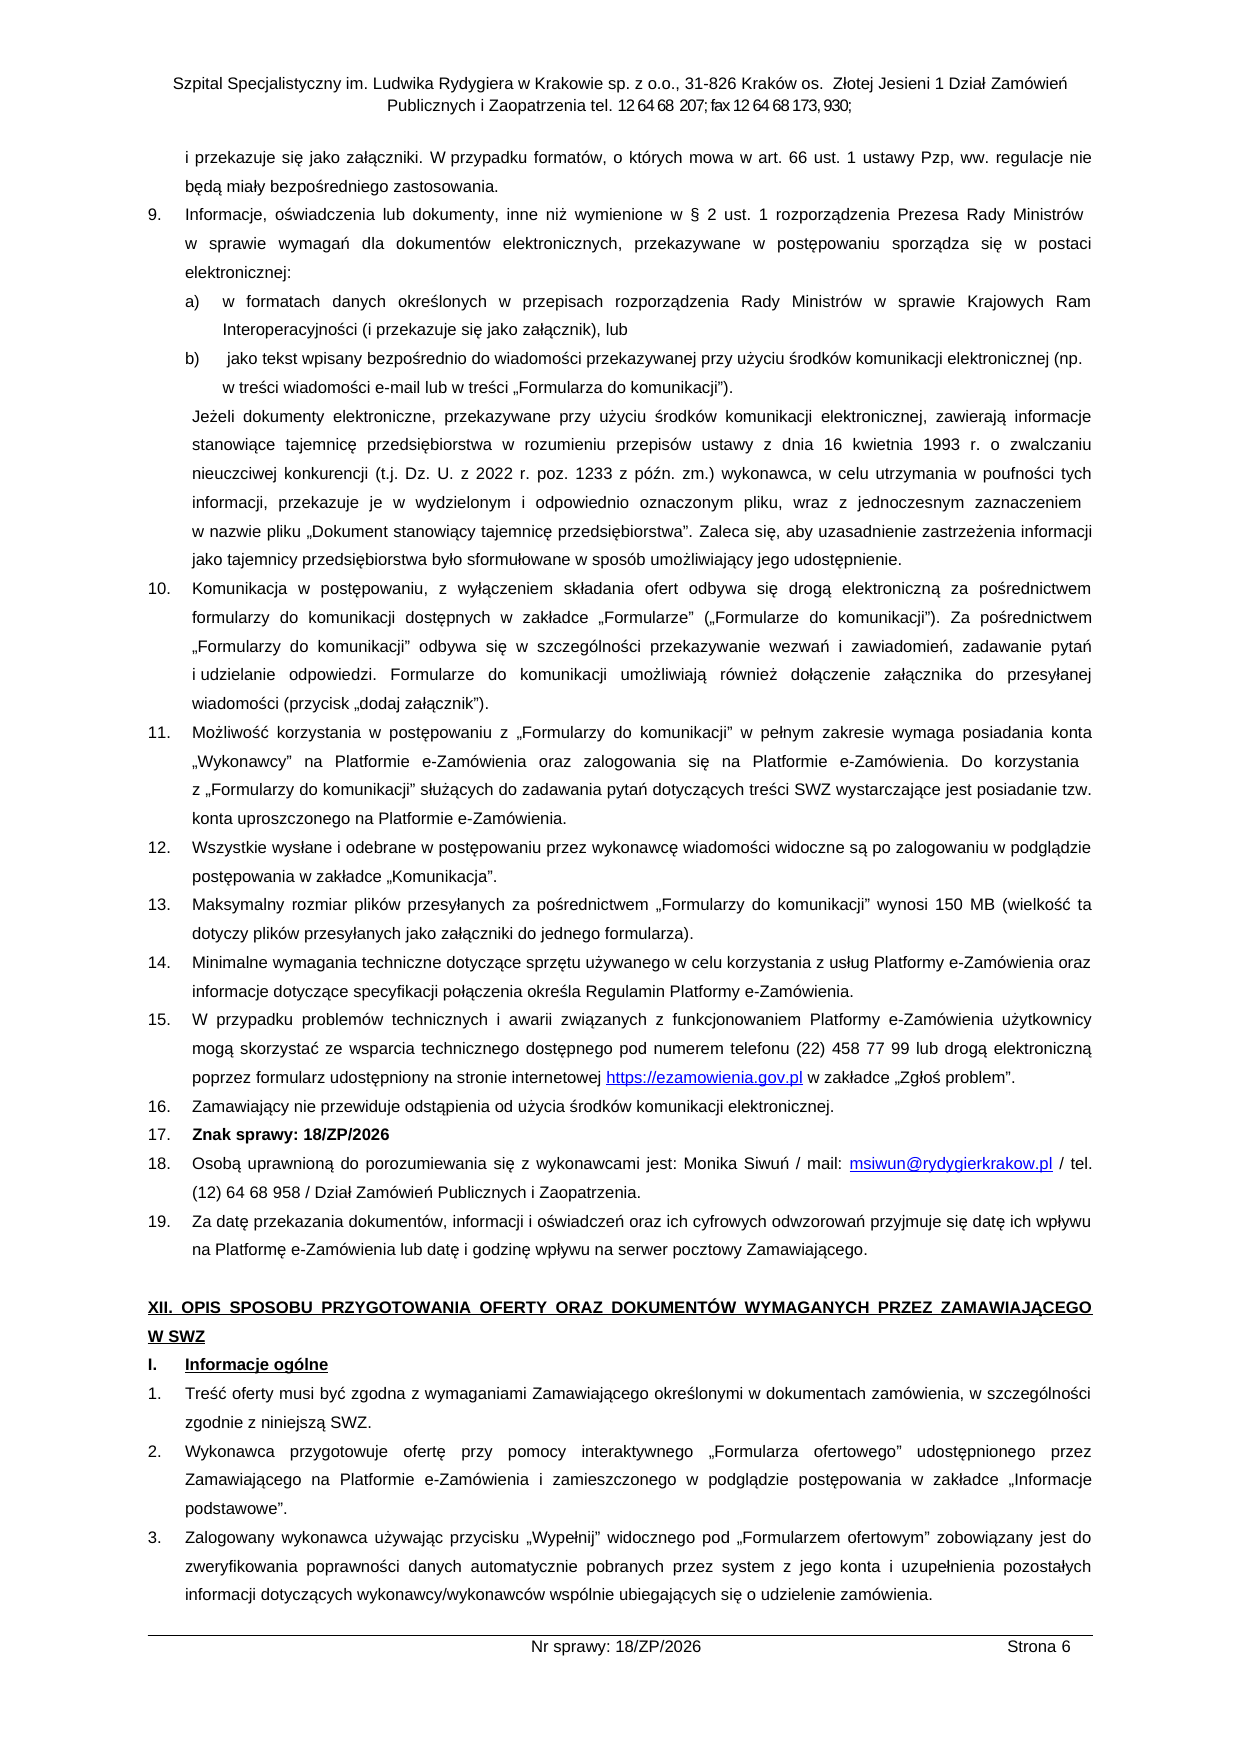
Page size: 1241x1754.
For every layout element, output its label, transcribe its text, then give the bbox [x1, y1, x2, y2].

list Treść oferty musi być zgodna z wymaganiami Zamawiającego określonymi w dokumentach zamówienia, w szczególności zgodnie z niniejszą SWZ. [148, 1384, 1093, 1432]
list Zalogowany wykonawca używając przycisku „Wypełnij” widocznego pod „Formularzem ofertowym” zobowiązany jest do zweryfikowania poprawności danych automatycznie pobranych przez system z jego konta i uzupełnienia pozostałych informacji dotyczących wykonawcy/wykonawców wspólnie ubiegających się o udzielenie zamówienia. [148, 1528, 1093, 1604]
text XII. OPIS SPOSOBU PRZYGOTOWANIA OFERTY ORAZ DOKUMENTÓW WYMAGANYCH PRZEZ ZAMAWIAJĄCEGO W SWZ [148, 1315, 1093, 1346]
list Komunikacja w postępowaniu, z wyłączeniem składania ofert odbywa się drogą elektroniczną za pośrednictwem formularzy do komunikacji dostępnych w zakładce „Formularze” („Formularze do komunikacji”). Za pośrednictwem „Formularzy do komunikacji” odbywa się w szczególności przekazywanie wezwań i zawiadomień, zadawanie pytań i udzielanie odpowiedzi. Formularze do komunikacji umożliwiają również dołączenie załącznika do przesyłanej wiadomości (przycisk „dodaj załącznik”). [148, 579, 1093, 713]
list Za datę przekazania dokumentów, informacji i oświadczeń oraz ich cyfrowych odwzorowań przyjmuje się datę ich wpływu na Platformę e-Zamówienia lub datę i godzinę wpływu na serwer pocztowy Zamawiającego. [148, 1211, 1093, 1259]
list Osobą uprawnioną do porozumiewania się z wykonawcami jest: Monika Siwuń / mail: msiwun@rydygierkrakow.pl / tel. (12) 64 68 958 / Dział Zamówień Publicznych i Zaopatrzenia. [148, 1154, 1093, 1202]
list w formatach danych określonych w przepisach rozporządzenia Rady Ministrów w sprawie Krajowych Ram Interoperacyjności (i przekazuje się jako załącznik), lub [185, 291, 1093, 339]
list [148, 148, 1093, 196]
list Wszystkie wysłane i odebrane w postępowaniu przez wykonawcę wiadomości widoczne są po zalogowaniu w podglądzie postępowania w zakładce „Komunikacja”. [148, 838, 1093, 886]
list Znak sprawy: 18/ZP/2026 [148, 1125, 1093, 1144]
list Możliwość korzystania w postępowaniu z „Formularzy do komunikacji” w pełnym zakresie wymaga posiadania konta „Wykonawcy” na Platformie e-Zamówienia oraz zalogowania się na Platformie e-Zamówienia. Do korzystania z „Formularzy do komunikacji” służących do zadawania pytań dotyczących treści SWZ wystarczające jest posiadanie tzw. konta uproszczonego na Platformie e-Zamówienia. [148, 723, 1093, 828]
list Informacje, oświadczenia lub dokumenty, inne niż wymienione w § 2 ust. 1 rozporządzenia Prezesa Rady Ministrów w sprawie wymagań dla dokumentów elektronicznych, przekazywane w postępowaniu sporządza się w postaci elektronicznej: [148, 205, 1093, 282]
text Jeżeli dokumenty elektroniczne, przekazywane przy użyciu środków komunikacji elektronicznej, zawierają informacje stanowiące tajemnicę przedsiębiorstwa w rozumieniu przepisów ustawy z dnia 16 kwietnia 1993 r. o zwalczaniu nieuczciwej konkurencji (t.j. Dz. U. z 2022 r. poz. 1233 z późn. zm.) wykonawca, w celu utrzymania w poufności tych informacji, przekazuje je w wydzielonym i odpowiednio oznaczonym pliku, wraz z jednoczesnym zaznaczeniem w nazwie pliku „Dokument stanowiący tajemnicę przedsiębiorstwa”. Zaleca się, aby uzasadnienie zastrzeżenia informacji jako tajemnicy przedsiębiorstwa było sformułowane w sposób umożliwiający jego udostępnienie. [192, 406, 1093, 569]
list Zamawiający nie przewiduje odstąpienia od użycia środków komunikacji elektronicznej. [148, 1096, 1093, 1116]
text XII. OPIS SPOSOBU PRZYGOTOWANIA OFERTY ORAZ DOKUMENTÓW WYMAGANYCH PRZEZ ZAMAWIAJĄCEGO W SWZ [148, 1298, 1093, 1314]
list Wykonawca przygotowuje ofertę przy pomocy interaktywnego „Formularza ofertowego” udostępnionego przez Zamawiającego na Platformie e-Zamówienia i zamieszczonego w podglądzie postępowania w zakładce „Informacje podstawowe”. [148, 1441, 1093, 1518]
list jako tekst wpisany bezpośrednio do wiadomości przekazywanej przy użyciu środków komunikacji elektronicznej (np. w treści wiadomości e-mail lub w treści „Formularza do komunikacji”). [185, 349, 1093, 397]
list Informacje ogólne [148, 1355, 1093, 1374]
list Minimalne wymagania techniczne dotyczące sprzętu używanego w celu korzystania z usług Platformy e-Zamówienia oraz informacje dotyczące specyfikacji połączenia określa Regulamin Platformy e-Zamówienia. [148, 953, 1093, 1001]
list Maksymalny rozmiar plików przesyłanych za pośrednictwem „Formularzy do komunikacji” wynosi 150 MB (wielkość ta dotyczy plików przesyłanych jako załączniki do jednego formularza). [148, 895, 1093, 943]
list W przypadku problemów technicznych i awarii związanych z funkcjonowaniem Platformy e-Zamówienia użytkownicy mogą skorzystać ze wsparcia technicznego dostępnego pod numerem telefonu (22) 458 77 99 lub drogą elektroniczną poprzez formularz udostępniony na stronie internetowej https://ezamowienia.gov.pl w zakładce „Zgłoś problem”. [148, 1010, 1093, 1087]
